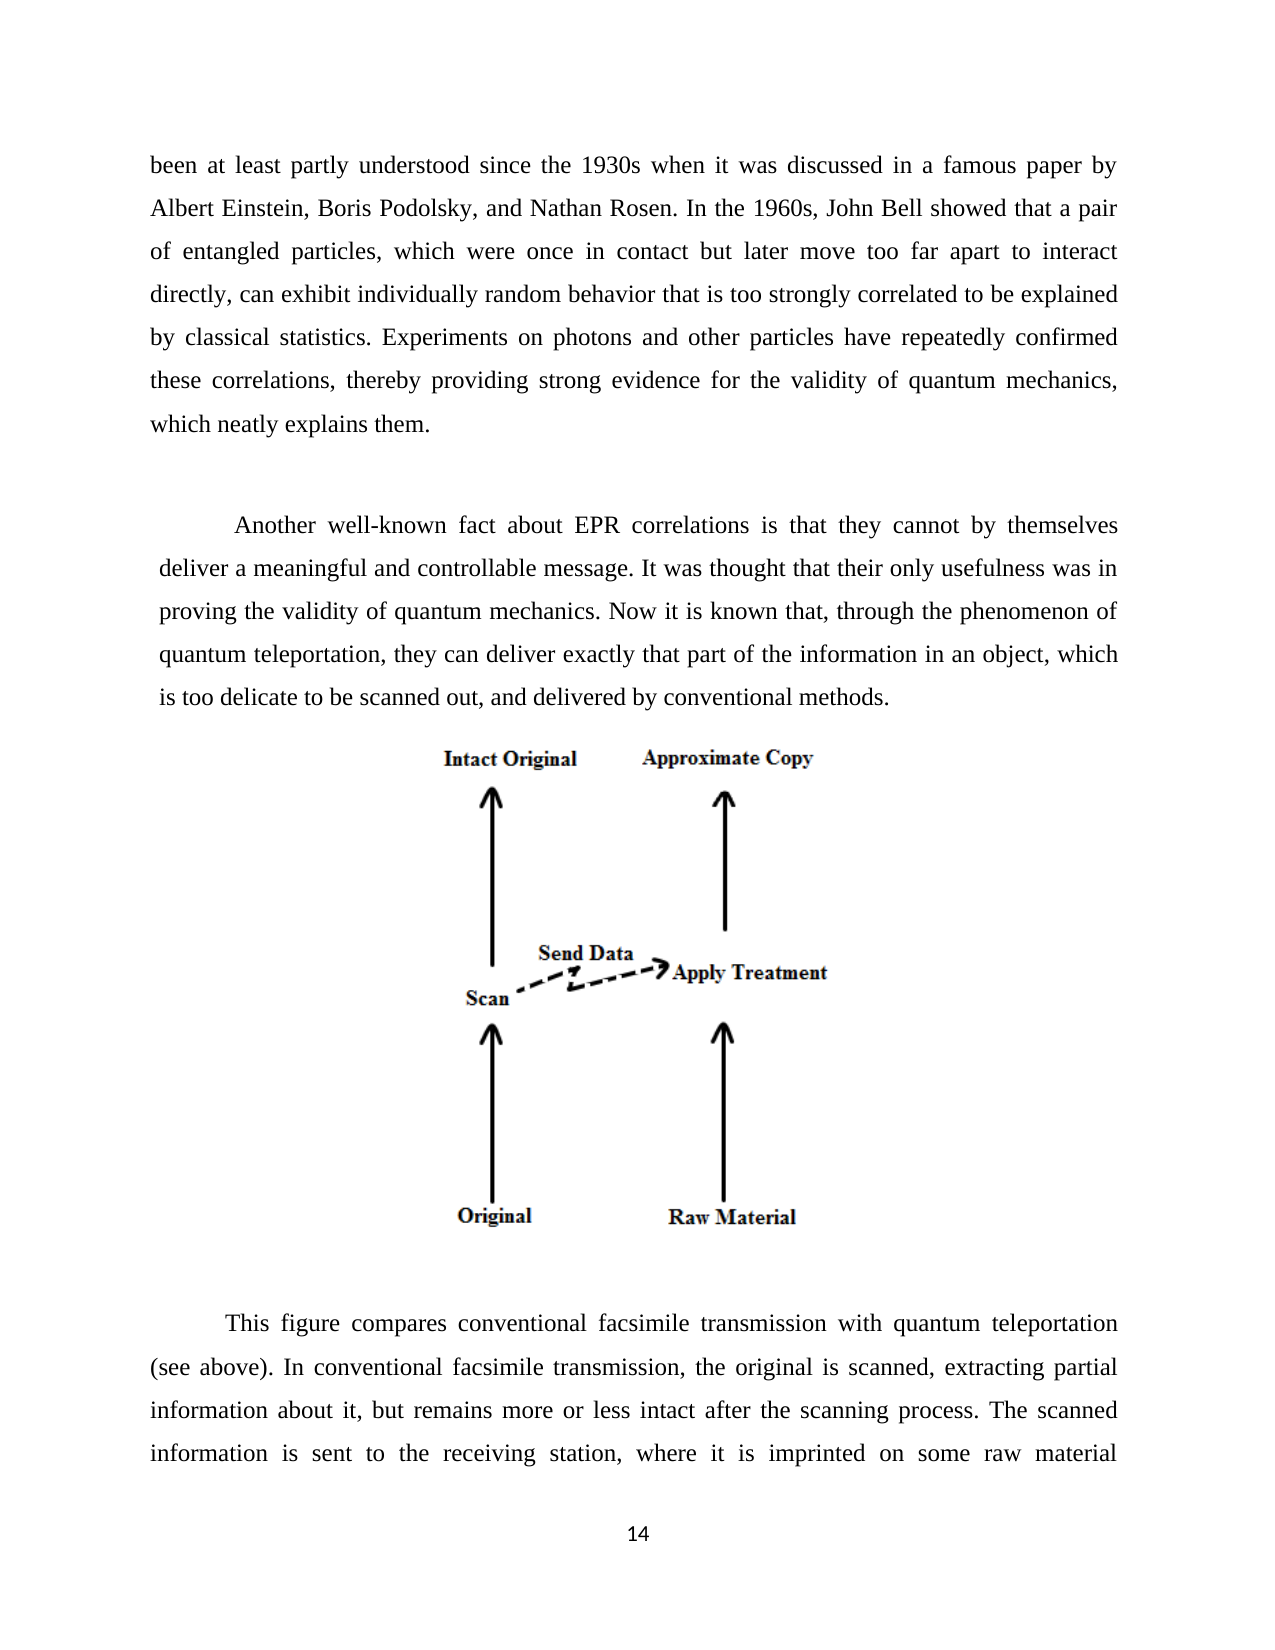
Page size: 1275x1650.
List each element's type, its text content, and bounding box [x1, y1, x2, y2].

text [150, 150, 1119, 437]
text Another well-known fact about EPR correlations is that they cannot by themselves deliver a meaningful and controllable message. It was thought that their only usefulness was in proving the validity of quantum mechanics. Now it is known that, through the phenomenon of quantum teleportation, they can deliver exactly that part of the information in an object, which is too delicate to be scanned out, and delivered by conventional methods. [159, 510, 1119, 711]
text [150, 1308, 1119, 1467]
picture [422, 725, 856, 1238]
